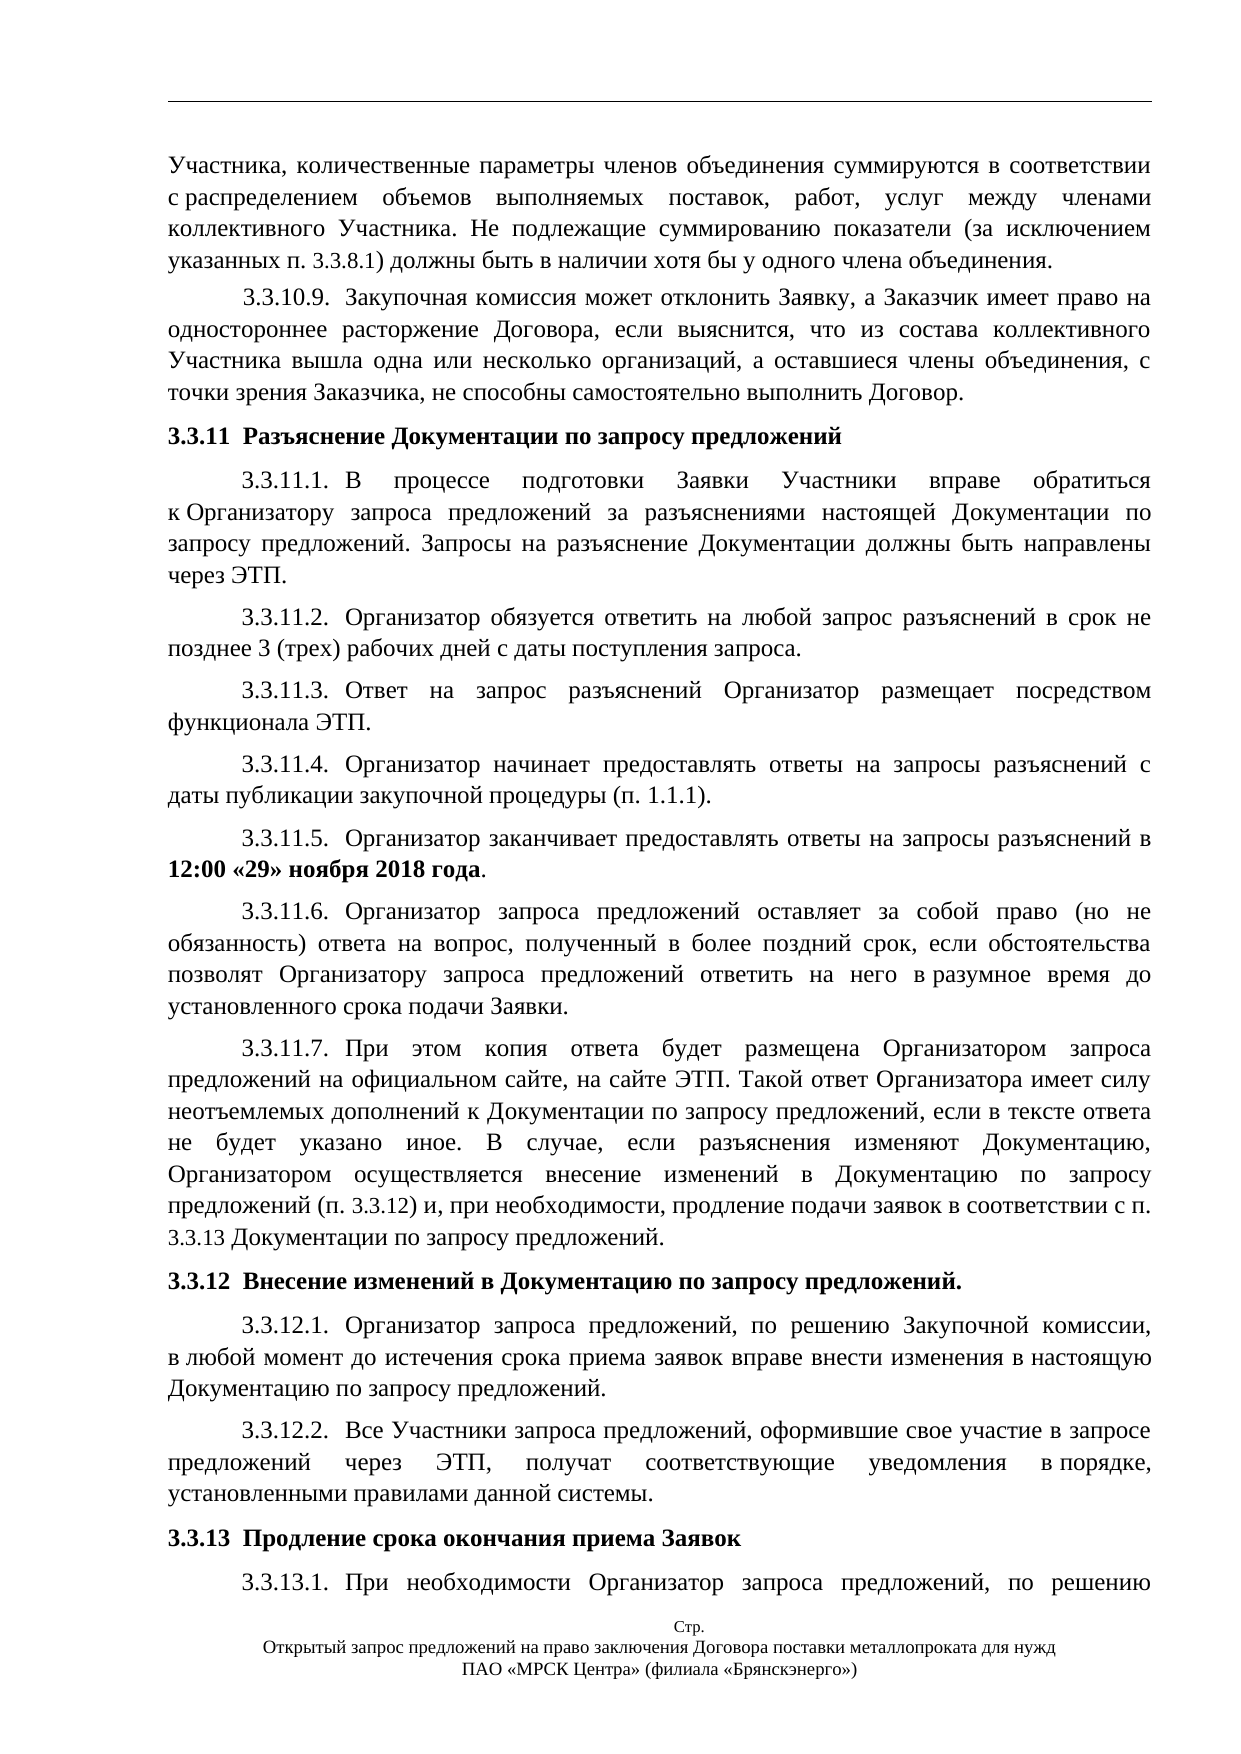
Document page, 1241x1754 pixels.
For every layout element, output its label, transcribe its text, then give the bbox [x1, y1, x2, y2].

subtitle Внесение изменений в Документацию по запросу предложений. [168, 1266, 1152, 1295]
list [168, 1567, 1152, 1595]
list Организатор запроса предложений, по решению Закупочной комиссии, в любой момент до истечения срока приема заявок вправе внести изменения в настоящую Документацию по запросу предложений. [168, 1310, 1152, 1402]
list Организатор заканчивает предоставлять ответы на запросы разъяснений в 12:00 «29» ноября 2018 года. [168, 823, 1152, 883]
list Организатор обязуется ответить на любой запрос разъяснений в срок не позднее 3 (трех) рабочих дней с даты поступления запроса. [168, 602, 1152, 662]
list Организатор запроса предложений оставляет за собой право (но не обязанность) ответа на вопрос, полученный в более поздний срок, если обстоятельства позволят Организатору запроса предложений ответить на него в разумное время до установленного срока подачи Заявки. [168, 896, 1152, 1019]
subtitle Разъяснение Документации по запросу предложений [168, 421, 1152, 450]
list Ответ на запрос разъяснений Организатор размещает посредством функционала ЭТП. [168, 676, 1152, 736]
list Организатор начинает предоставлять ответы на запросы разъяснений с даты публикации закупочной процедуры (п. 1.1.1). [168, 749, 1152, 809]
list Все Участники запроса предложений, оформившие свое участие в запросе предложений через ЭТП, получат соответствующие уведомления в порядке, установленными правилами данной системы. [168, 1415, 1152, 1507]
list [168, 150, 1152, 273]
subtitle Продление срока окончания приема Заявок [168, 1523, 1152, 1551]
list При этом копия ответа будет размещена Организатором запроса предложений на официальном сайте, на сайте ЭТП. Такой ответ Организатора имеет силу неотъемлемых дополнений к Документации по запросу предложений, если в тексте ответа не будет указано иное. В случае, если разъяснения изменяют Документацию, Организатором осуществляется внесение изменений в Документацию по запросу предложений (п. 3.3.12) и, при необходимости, продление подачи заявок в соответствии с п. 3.3.13 Документации по запросу предложений. [168, 1033, 1152, 1251]
list Закупочная комиссия может отклонить Заявку, а Заказчик имеет право на одностороннее расторжение Договора, если выяснится, что из состава коллективного Участника вышла одна или несколько организаций, а оставшиеся члены объединения, с точки зрения Заказчика, не способны самостоятельно выполнить Договор. [168, 282, 1152, 406]
list В процессе подготовки Заявки Участники вправе обратиться к Организатору запроса предложений за разъяснениями настоящей Документации по запросу предложений. Запросы на разъяснение Документации должны быть направлены через ЭТП. [168, 465, 1152, 589]
